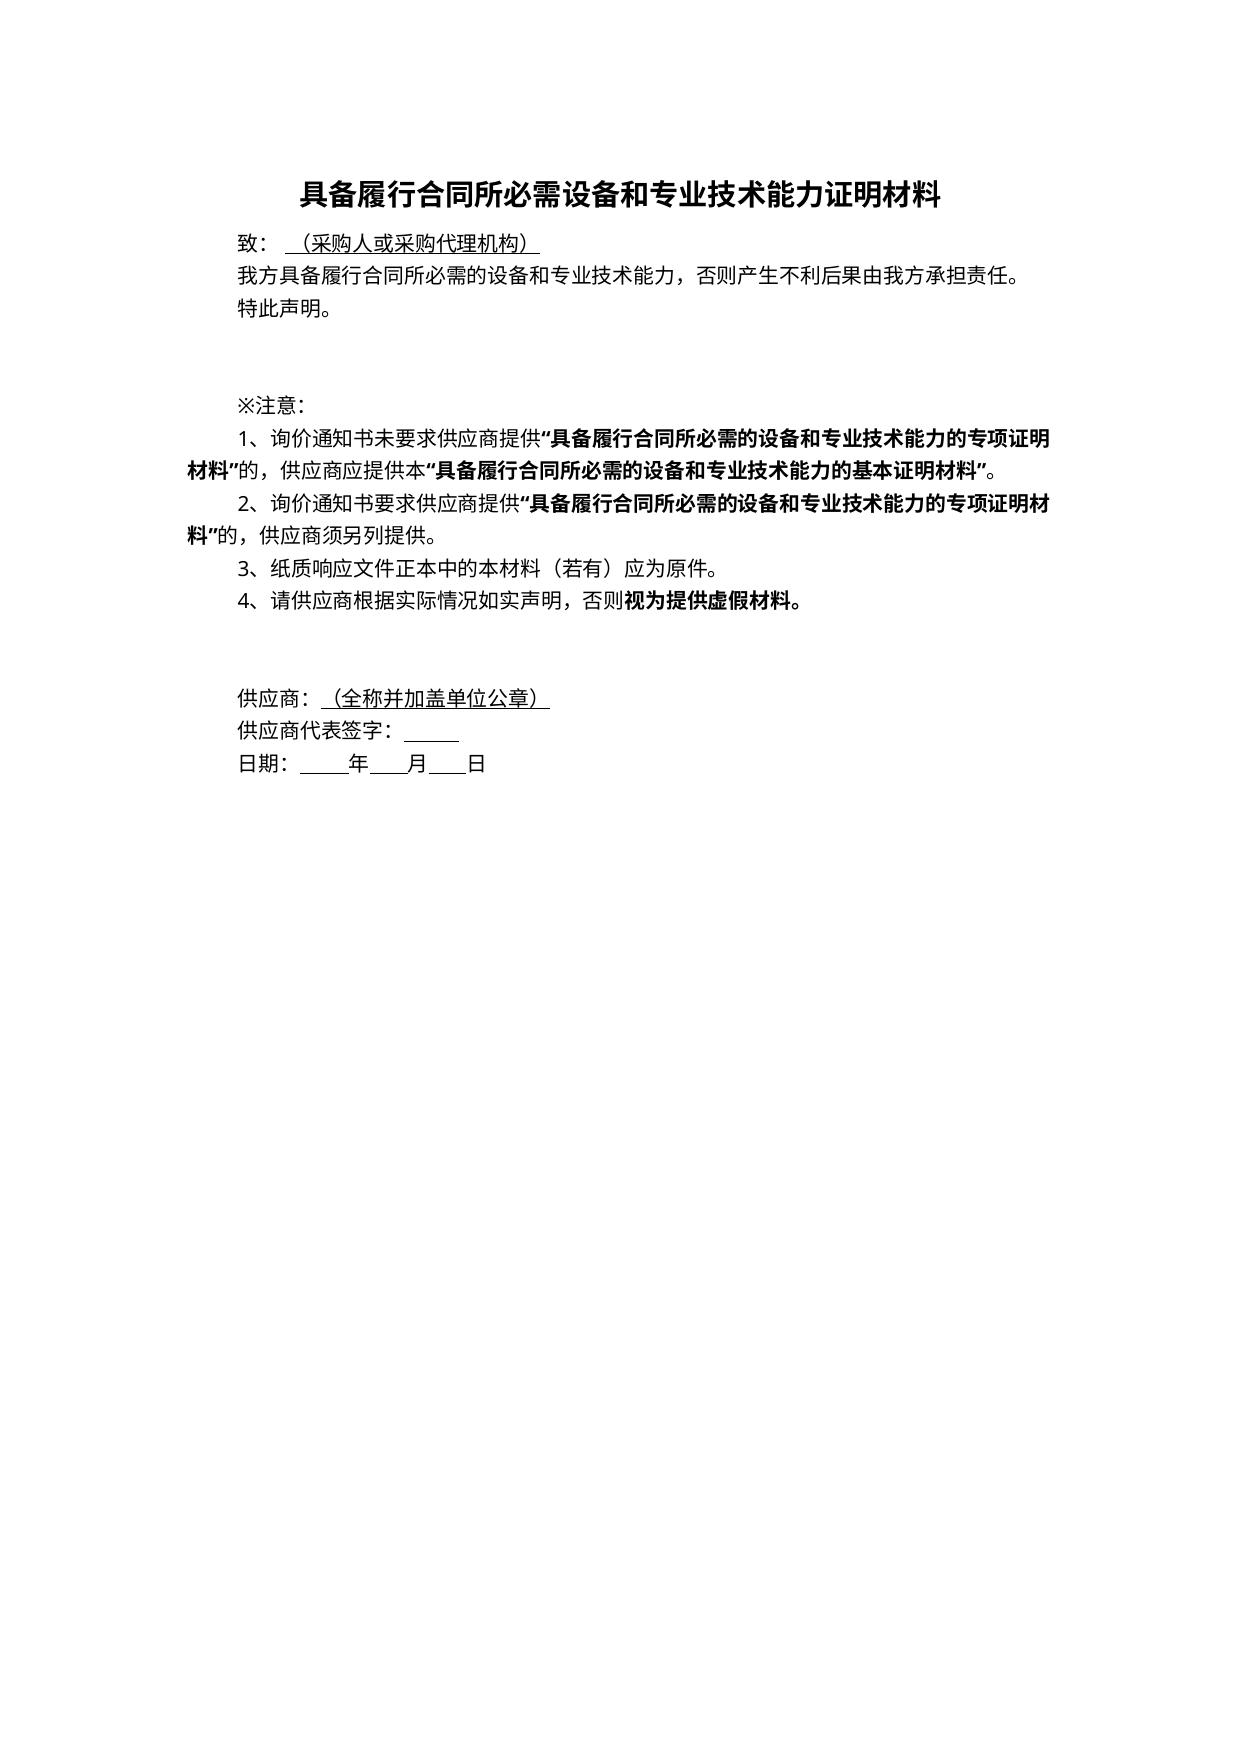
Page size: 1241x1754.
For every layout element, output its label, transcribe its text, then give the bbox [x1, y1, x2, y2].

text 3、纸质响应文件正本中的本材料（若有）应为原件。 [187, 552, 1053, 584]
text 致： （采购人或采购代理机构） [187, 227, 1053, 259]
text ※注意： [187, 389, 1053, 422]
text 具备履行合同所必需设备和专业技术能力证明材料 [187, 162, 1053, 227]
text 我方具备履行合同所必需的设备和专业技术能力，否则产生不利后果由我方承担责任。 [187, 259, 1053, 292]
text 1、询价通知书未要求供应商提供“具备履行合同所必需的设备和专业技术能力的专项证明材料”的，供应商应提供本“具备履行合同所必需的设备和专业技术能力的基本证明材料”。 [187, 422, 1053, 487]
text 2、询价通知书要求供应商提供“具备履行合同所必需的设备和专业技术能力的专项证明材料”的，供应商须另列提供。 [187, 487, 1053, 552]
text 4、请供应商根据实际情况如实声明，否则视为提供虚假材料。 [187, 584, 1053, 682]
text 供应商：（全称并加盖单位公章） [187, 682, 1053, 714]
text 供应商代表签字： [187, 714, 1053, 747]
text 日期： 年 月 日 [187, 747, 1053, 909]
text 特此声明。 [187, 292, 1053, 389]
